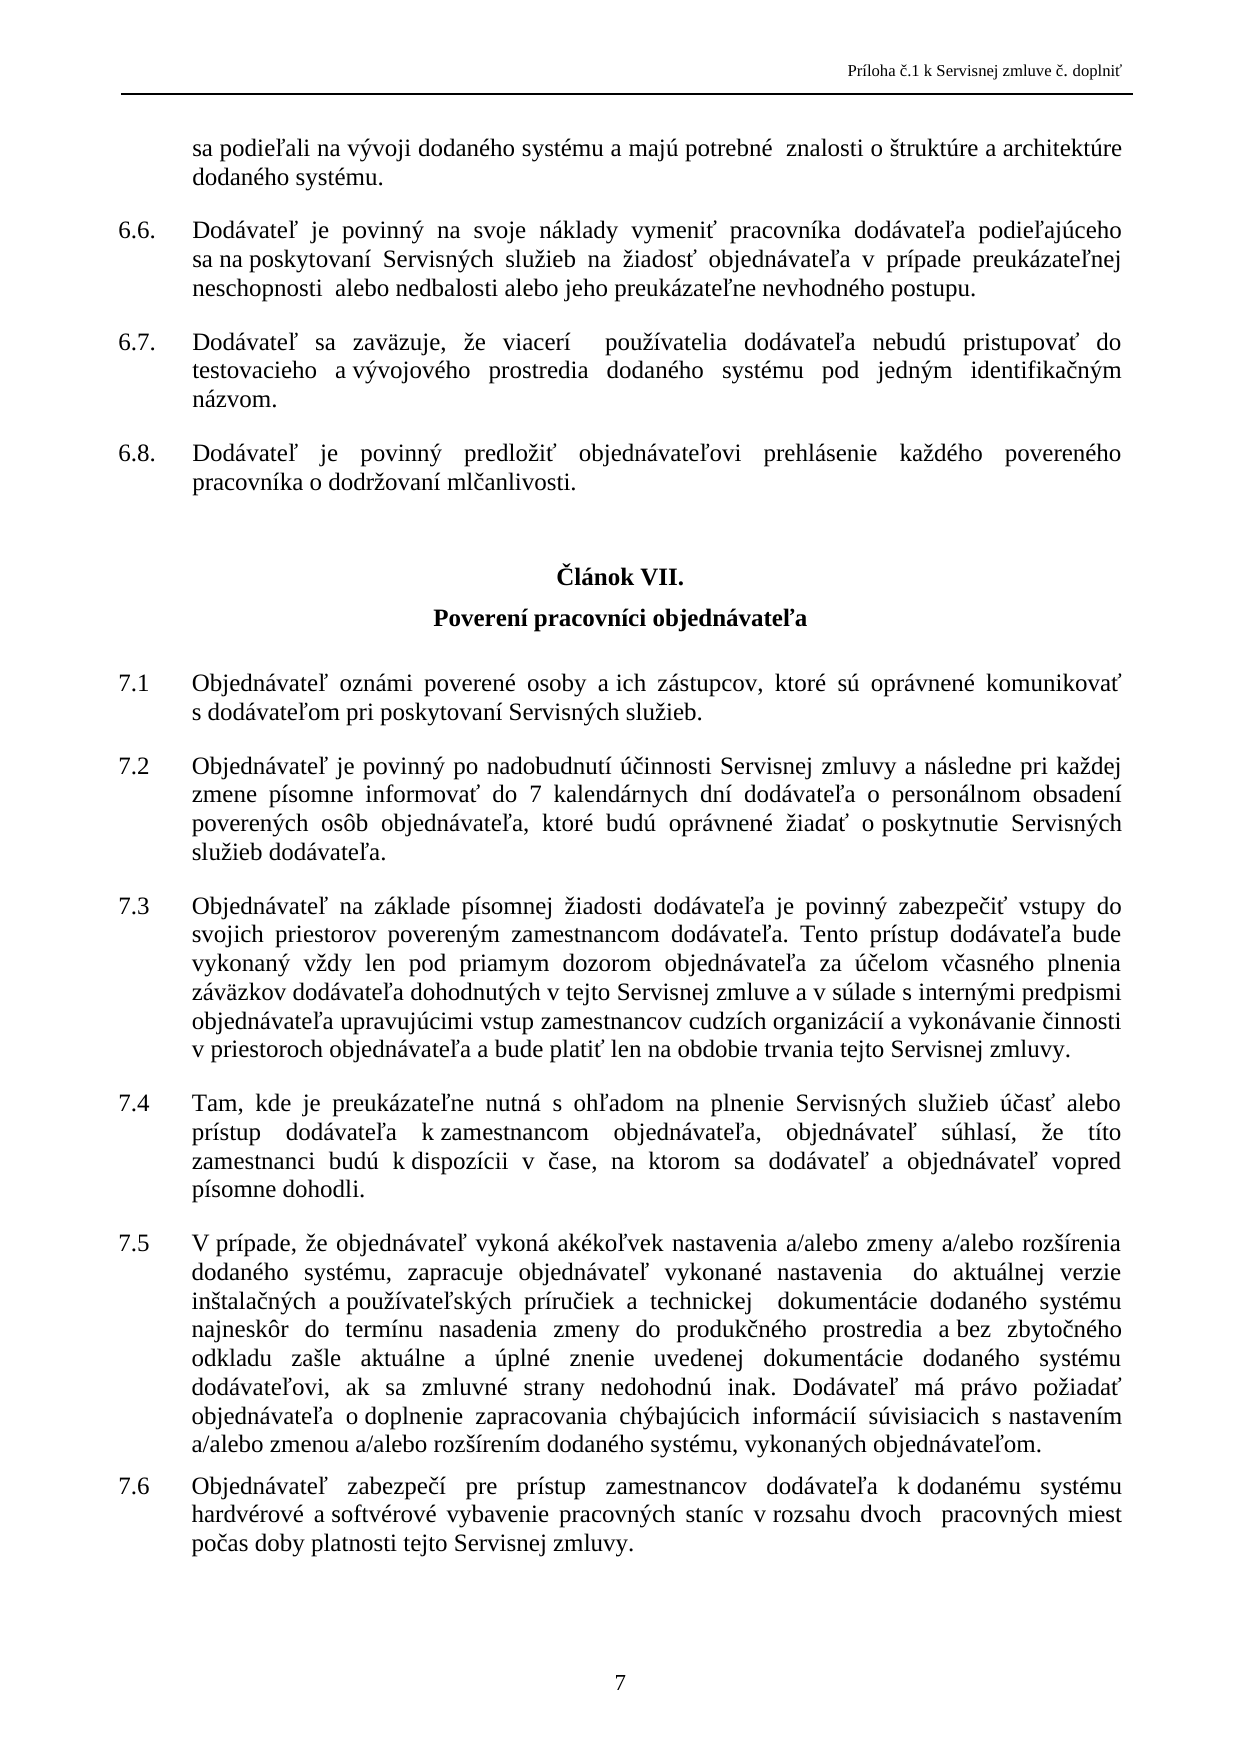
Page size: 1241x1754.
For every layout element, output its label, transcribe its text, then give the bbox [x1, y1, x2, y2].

subtitle Poverení pracovníci objednávateľa [118, 603, 1122, 632]
list Dodávateľ je povinný na svoje náklady vymeniť pracovníka dodávateľa podieľajúceho sa na poskytovaní Servisných služieb na žiadosť objednávateľa v prípade preukázateľnej neschopnosti alebo nedbalosti alebo jeho preukázateľne nevhodného postupu. [118, 215, 1122, 302]
list Dodávateľ je povinný predložiť objednávateľovi prehlásenie každého povereného pracovníka o dodržovaní mlčanlivosti. [118, 438, 1122, 495]
subtitle Článok VII. [118, 562, 1122, 590]
list Objednávateľ je povinný po nadobudnutí účinnosti Servisnej zmluvy a následne pri každej zmene písomne informovať do 7 kalendárnych dní dodávateľa o personálnom obsadení poverených osôb objednávateľa, ktoré budú oprávnené žiadať o poskytnutie Servisných služieb dodávateľa. [118, 751, 1122, 866]
list Tam, kde je preukázateľne nutná s ohľadom na plnenie Servisných služieb účasť alebo prístup dodávateľa k zamestnancom objednávateľa, objednávateľ súhlasí, že títo zamestnanci budú k dispozícii v čase, na ktorom sa dodávateľ a objednávateľ vopred písomne dohodli. [118, 1088, 1122, 1203]
list V prípade, že objednávateľ vykoná akékoľvek nastavenia a/alebo zmeny a/alebo rozšírenia dodaného systému, zapracuje objednávateľ vykonané nastavenia do aktuálnej verzie inštalačných a používateľských príručiek a technickej dokumentácie dodaného systému najneskôr do termínu nasadenia zmeny do produkčného prostredia a bez zbytočného odkladu zašle aktuálne a úplné znenie uvedenej dokumentácie dodaného systému dodávateľovi, ak sa zmluvné strany nedohodnú inak. Dodávateľ má právo požiadať objednávateľa o doplnenie zapracovania chýbajúcich informácií súvisiacich s nastavením a/alebo zmenou a/alebo rozšírením dodaného systému, vykonaných objednávateľom. [118, 1228, 1122, 1458]
list Objednávateľ zabezpečí pre prístup zamestnancov dodávateľa k dodanému systému hardvérové a softvérové vybavenie pracovných staníc v rozsahu dvoch pracovných miest počas doby platnosti tejto Servisnej zmluvy. [118, 1471, 1122, 1557]
list Objednávateľ na základe písomnej žiadosti dodávateľa je povinný zabezpečiť vstupy do svojich priestorov povereným zamestnancom dodávateľa. Tento prístup dodávateľa bude vykonaný vždy len pod priamym dozorom objednávateľa za účelom včasného plnenia záväzkov dodávateľa dohodnutých v tejto Servisnej zmluve a v súlade s internými predpismi objednávateľa upravujúcimi vstup zamestnancov cudzích organizácií a vykonávanie činnosti v priestoroch objednávateľa a bude platiť len na obdobie trvania tejto Servisnej zmluvy. [118, 891, 1122, 1063]
list Objednávateľ oznámi poverené osoby a ich zástupcov, ktoré sú oprávnené komunikovať s dodávateľom pri poskytovaní Servisných služieb. [118, 668, 1122, 726]
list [118, 133, 1122, 190]
list Dodávateľ sa zaväzuje, že viacerí používatelia dodávateľa nebudú pristupovať do testovacieho a vývojového prostredia dodaného systému pod jedným identifikačným názvom. [118, 327, 1122, 413]
